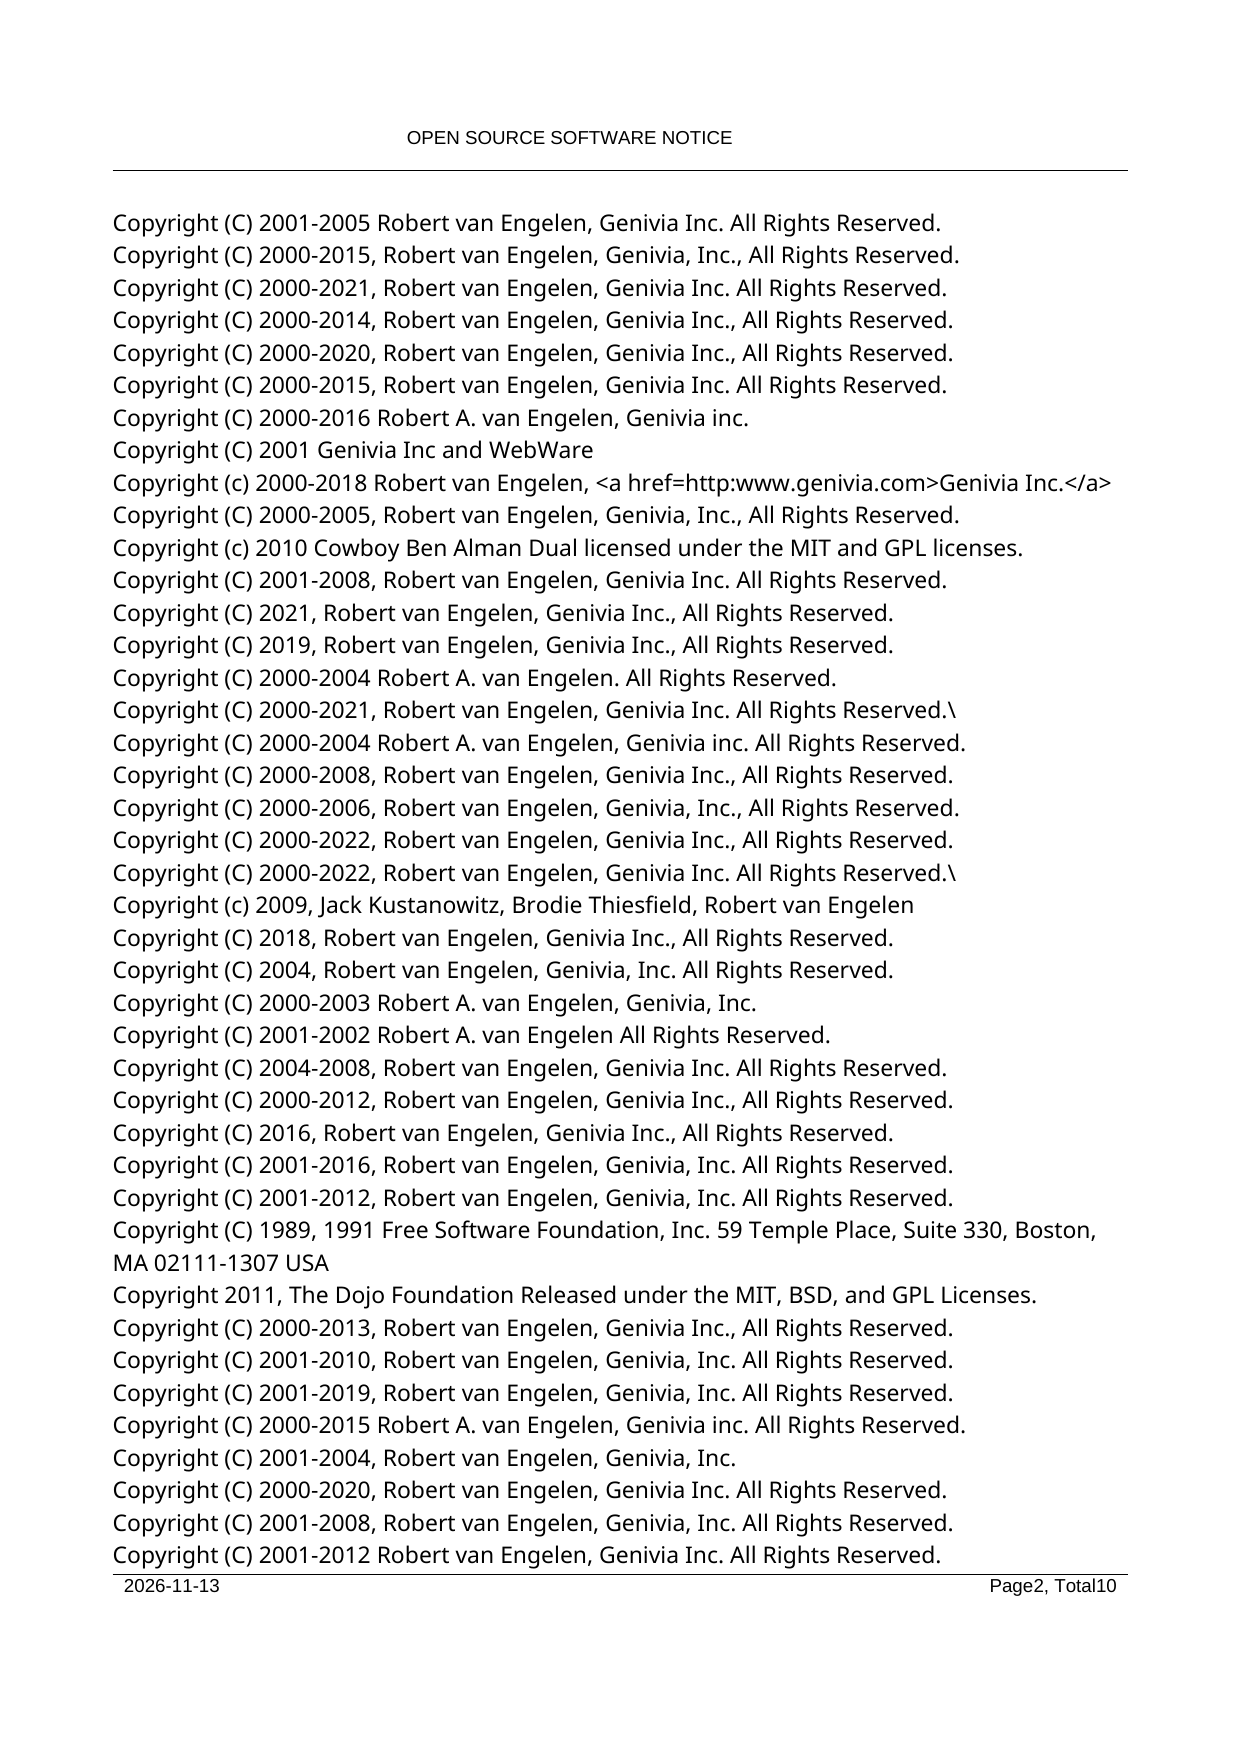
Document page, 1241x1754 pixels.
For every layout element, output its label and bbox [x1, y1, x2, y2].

text [112, 206, 1128, 1571]
